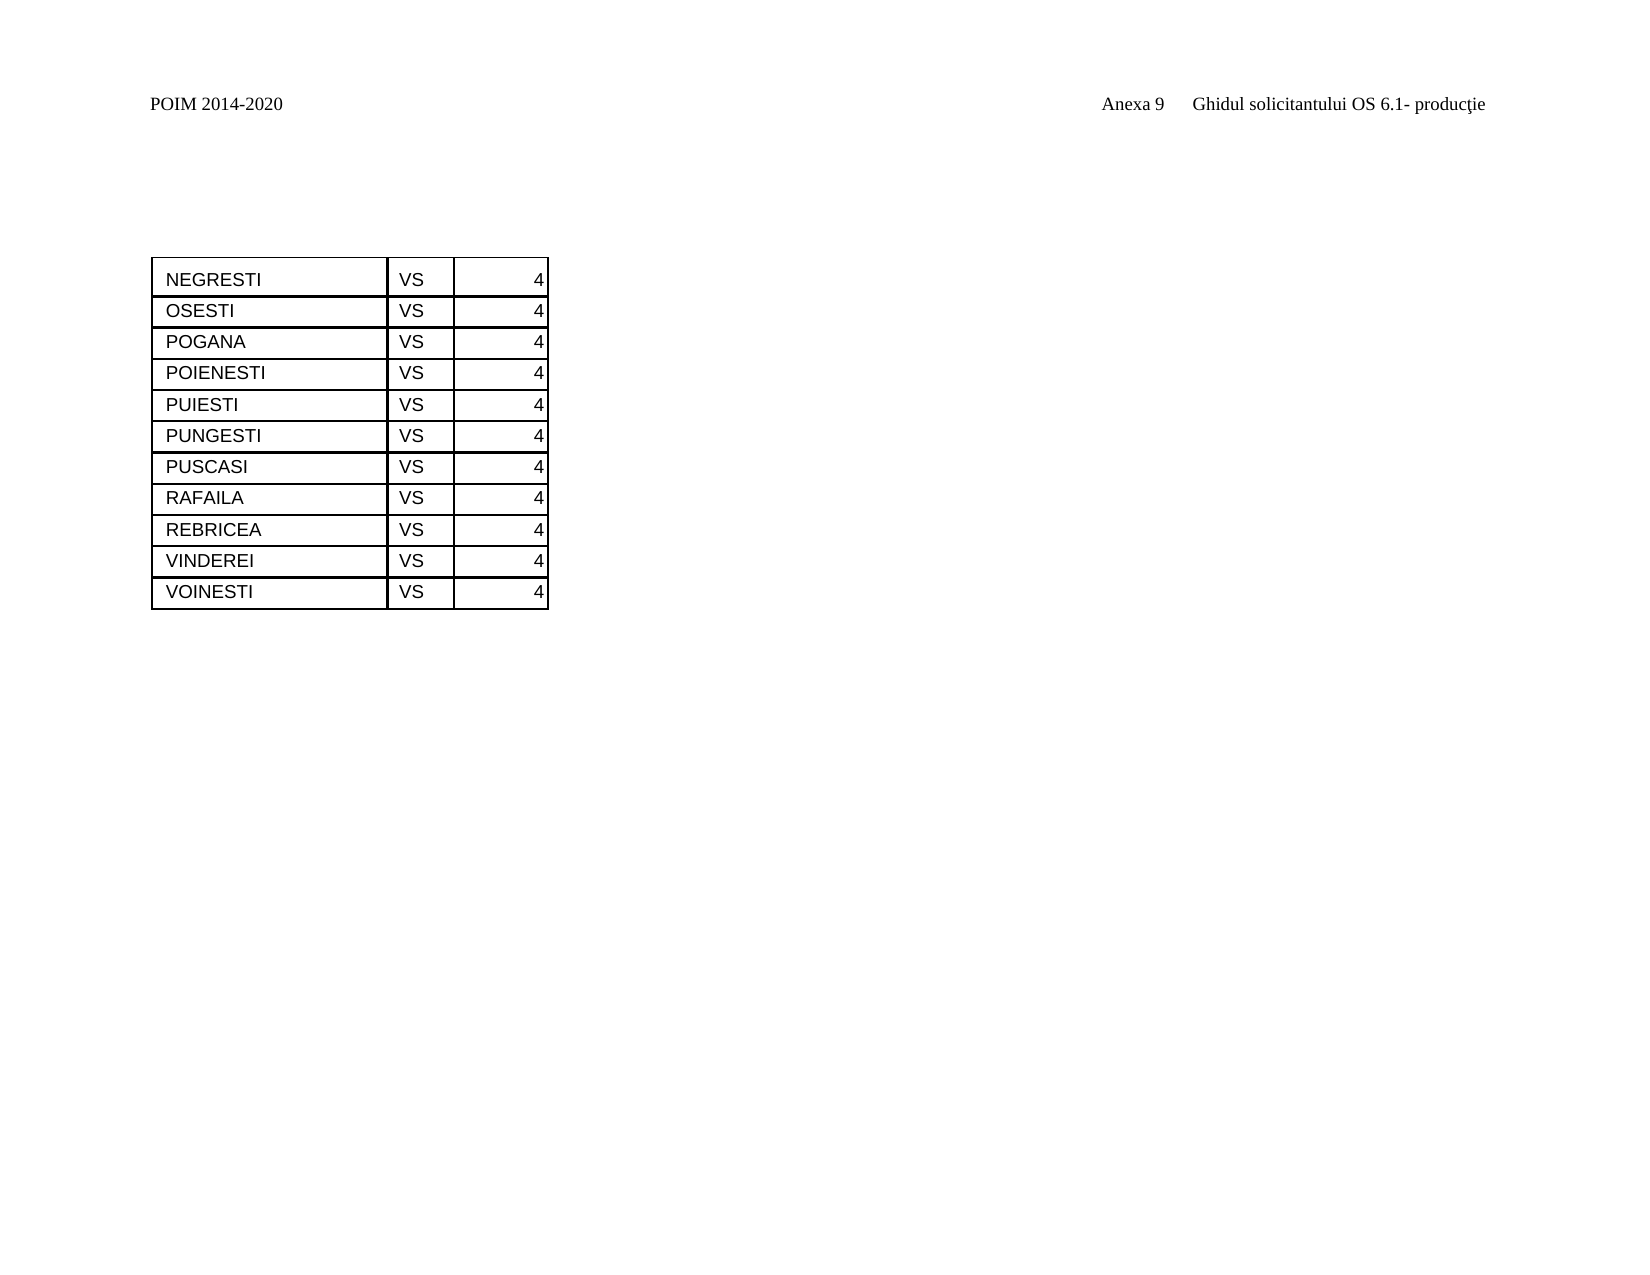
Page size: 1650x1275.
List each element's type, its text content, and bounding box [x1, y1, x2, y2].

table_cell [455, 446, 547, 451]
table_cell [153, 571, 386, 576]
table_cell [389, 384, 453, 389]
table_cell VS [389, 547, 453, 571]
table_cell PUSCASI [153, 454, 386, 477]
table_cell 4 [455, 485, 547, 509]
table_cell 4 [455, 547, 547, 571]
table_cell [455, 415, 547, 420]
table_cell [389, 602, 453, 607]
table_header VS [389, 258, 453, 290]
table_cell [389, 353, 453, 358]
table_cell RAFAILA [153, 485, 386, 509]
table_cell POGANA [153, 329, 386, 353]
table_cell VOINESTI [153, 579, 386, 602]
table_cell VINDEREI [153, 547, 386, 571]
table_cell 4 [455, 298, 547, 321]
table_cell 4 [455, 329, 547, 353]
table_cell [455, 571, 547, 576]
table_cell [389, 290, 453, 295]
table_cell 4 [455, 516, 547, 540]
table_cell VS [389, 329, 453, 353]
table_cell [455, 602, 547, 607]
table_cell [153, 602, 386, 607]
table_cell [389, 477, 453, 483]
table_cell [389, 446, 453, 451]
table_cell 4 [455, 360, 547, 384]
table_cell [153, 321, 386, 326]
table_cell [455, 509, 547, 514]
table_cell 4 [455, 422, 547, 446]
table_cell [455, 290, 547, 295]
table_cell VS [389, 516, 453, 540]
table_cell [153, 384, 386, 389]
table_cell PUIESTI [153, 391, 386, 415]
table_cell VS [389, 298, 453, 321]
table_cell [153, 290, 386, 295]
table_cell [389, 540, 453, 545]
table_cell REBRICEA [153, 516, 386, 540]
table_cell 4 [455, 391, 547, 415]
table_cell 4 [455, 454, 547, 477]
table_cell [153, 446, 386, 451]
table_cell 4 [455, 579, 547, 602]
table_cell [455, 477, 547, 483]
table_header NEGRESTI [153, 258, 386, 290]
table_cell [389, 415, 453, 420]
table_header 4 [455, 258, 547, 290]
table_cell VS [389, 454, 453, 477]
table_cell [153, 353, 386, 358]
table_cell [389, 321, 453, 326]
table_cell [455, 321, 547, 326]
table_cell [153, 415, 386, 420]
table_cell [389, 509, 453, 514]
table_cell VS [389, 391, 453, 415]
table_cell [389, 571, 453, 576]
table_cell [455, 540, 547, 545]
table_cell VS [389, 485, 453, 509]
table_cell [153, 509, 386, 514]
table_cell POIENESTI [153, 360, 386, 384]
table_cell [153, 540, 386, 545]
table_cell VS [389, 579, 453, 602]
table_cell VS [389, 422, 453, 446]
table_cell VS [389, 360, 453, 384]
table_cell PUNGESTI [153, 422, 386, 446]
table_cell [153, 477, 386, 483]
table_cell OSESTI [153, 298, 386, 321]
table_cell [455, 353, 547, 358]
table_cell [455, 384, 547, 389]
